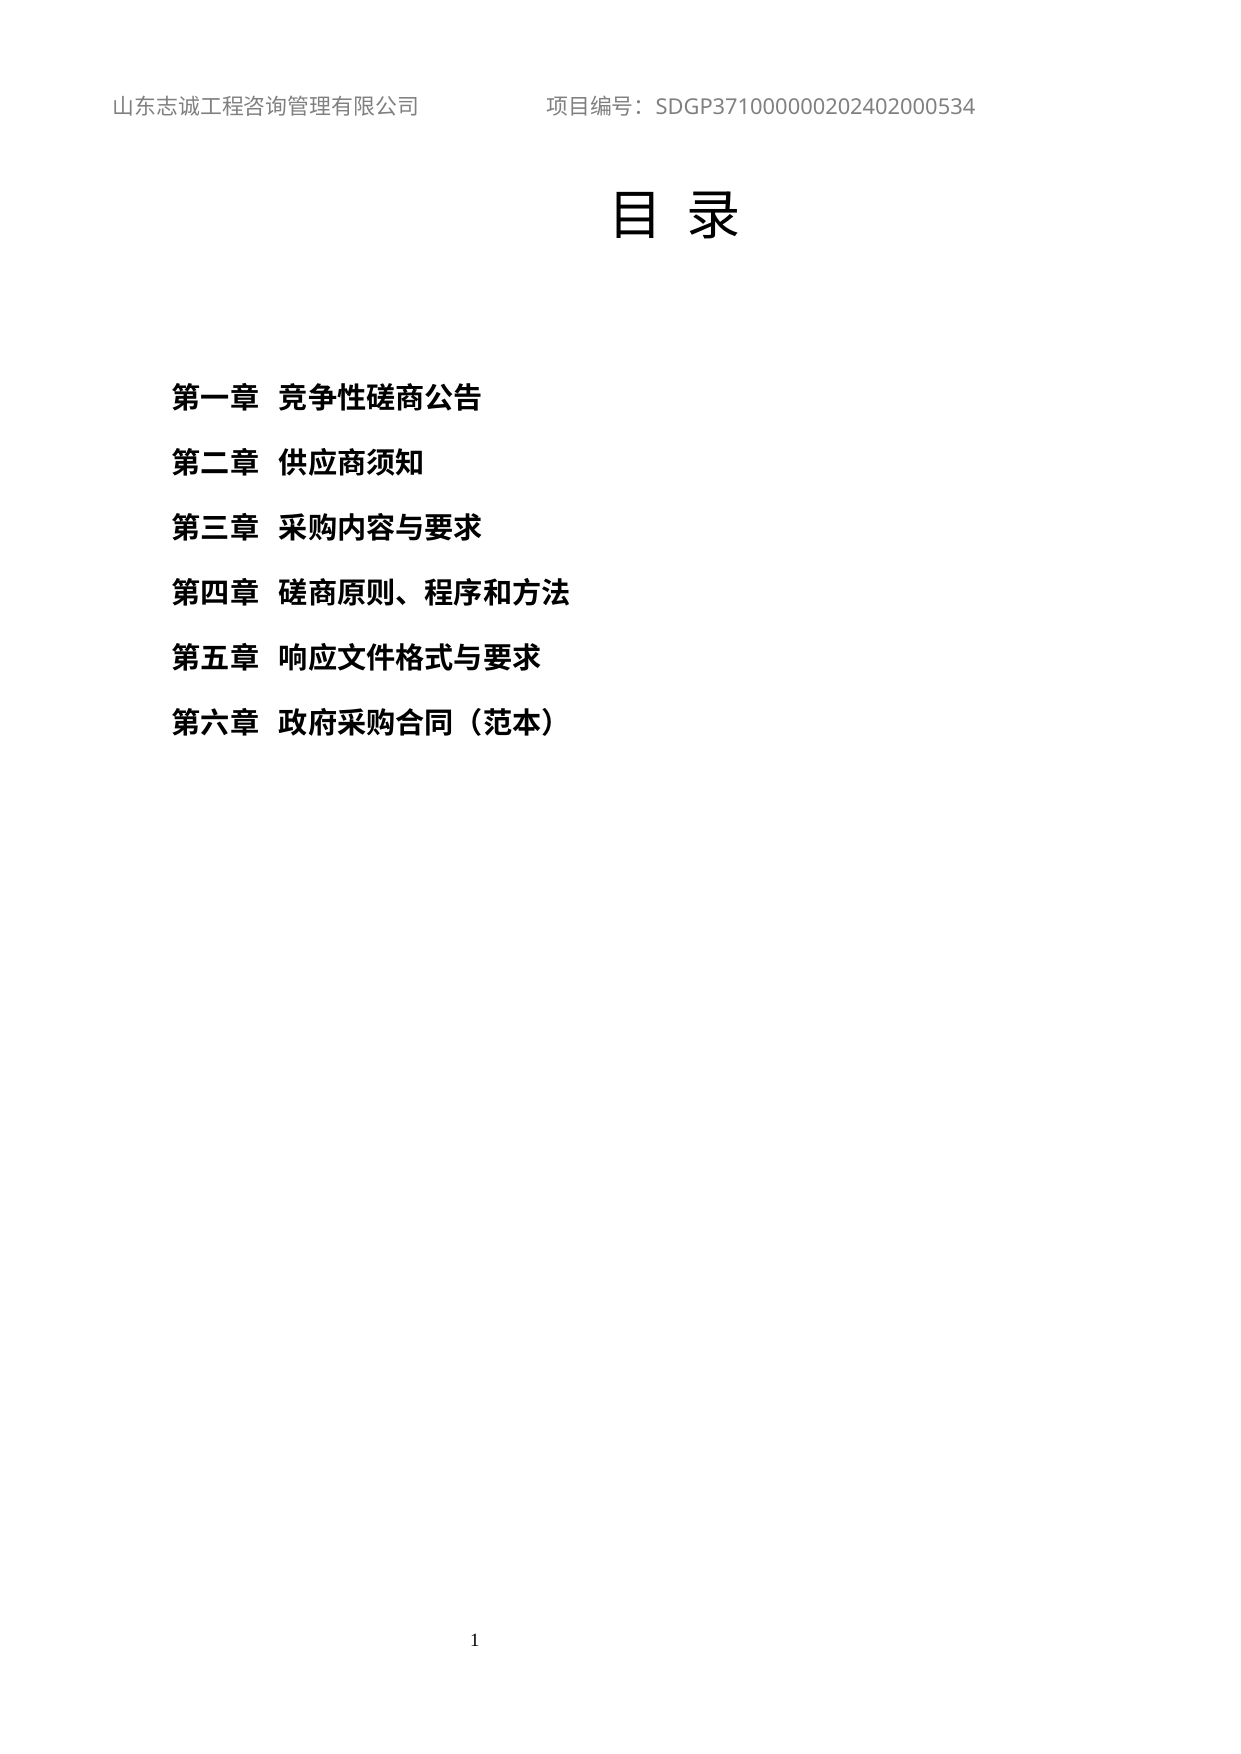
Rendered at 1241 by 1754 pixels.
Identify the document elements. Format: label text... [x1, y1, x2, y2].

text 第二章 供应商须知 [112, 429, 1128, 494]
text 第一章 竞争性磋商公告 [112, 364, 1128, 429]
text 第四章 磋商原则、程序和方法 [112, 559, 1128, 624]
text 第六章 政府采购合同（范本） [112, 689, 1128, 754]
text 第五章 响应文件格式与要求 [112, 624, 1128, 689]
text 目 录 [112, 162, 1128, 259]
text 第三章 采购内容与要求 [112, 494, 1128, 559]
